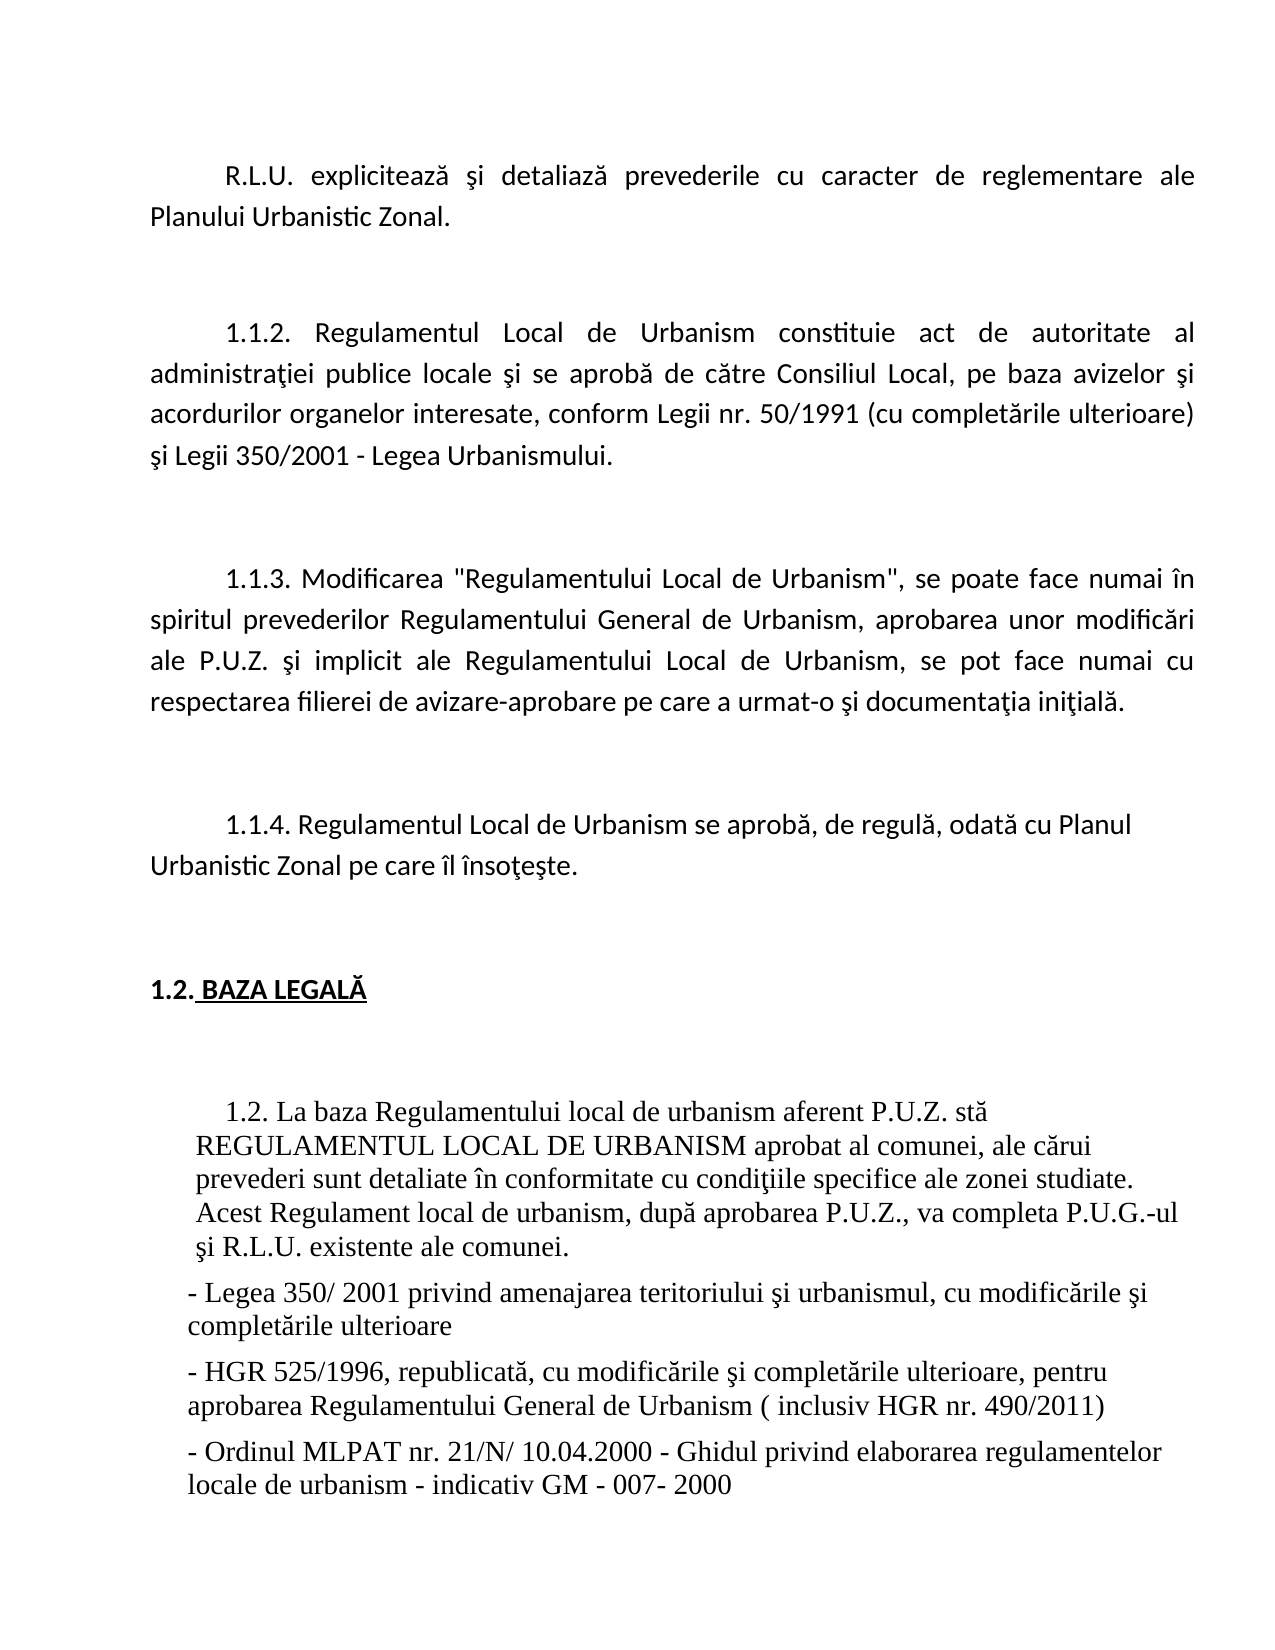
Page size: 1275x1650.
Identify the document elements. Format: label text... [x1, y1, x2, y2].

text 1.2. BAZA LEGALĂ [150, 971, 1196, 1007]
text - HGR 525/1996, republicată, cu modificările şi completările ulterioare, pentru aprobarea Regulamentului General de Urbanism ( inclusiv HGR nr. 490/2011) [187, 1354, 1196, 1421]
text R.L.U. explicitează şi detaliază prevederile cu caracter de reglementare ale Planului Urbanistic Zonal. [150, 157, 1196, 233]
text 1.1.3. Modificarea "Regulamentului Local de Urbanism", se poate face numai în spiritul prevederilor Regulamentului General de Urbanism, aprobarea unor modificări ale P.U.Z. şi implicit ale Regulamentului Local de Urbanism, se pot face numai cu respectarea filierei de avizare-aprobare pe care a urmat-o şi documentaţia iniţială. [150, 560, 1196, 718]
text 1.1.4. Regulamentul Local de Urbanism se aprobă, de regulă, odată cu Planul Urbanistic Zonal pe care îl însoţeşte. [150, 806, 1196, 883]
text - Legea 350/ 2001 privind amenajarea teritoriului şi urbanismul, cu modificările şi completările ulterioare [187, 1275, 1196, 1342]
text 1.2. La baza Regulamentului local de urbanism aferent P.U.Z. stă REGULAMENTUL LOCAL DE URBANISM aprobat al comunei, ale cărui prevederi sunt detaliate în conformitate cu condiţiile specifice ale zonei studiate. Acest Regulament local de urbanism, după aprobarea P.U.Z., va completa P.U.G.-ul şi R.L.U. existente ale comunei. [195, 1094, 1196, 1262]
text - Ordinul MLPAT nr. 21/N/ 10.04.2000 - Ghidul privind elaborarea regulamentelor locale de urbanism - indicativ GM - 007- 2000 [187, 1434, 1196, 1501]
text 1.1.2. Regulamentul Local de Urbanism constituie act de autoritate al administraţiei publice locale şi se aprobă de către Consiliul Local, pe baza avizelor şi acordurilor organelor interesate, conform Legii nr. 50/1991 (cu completările ulterioare) şi Legii 350/2001 - Legea Urbanismului. [150, 314, 1196, 472]
